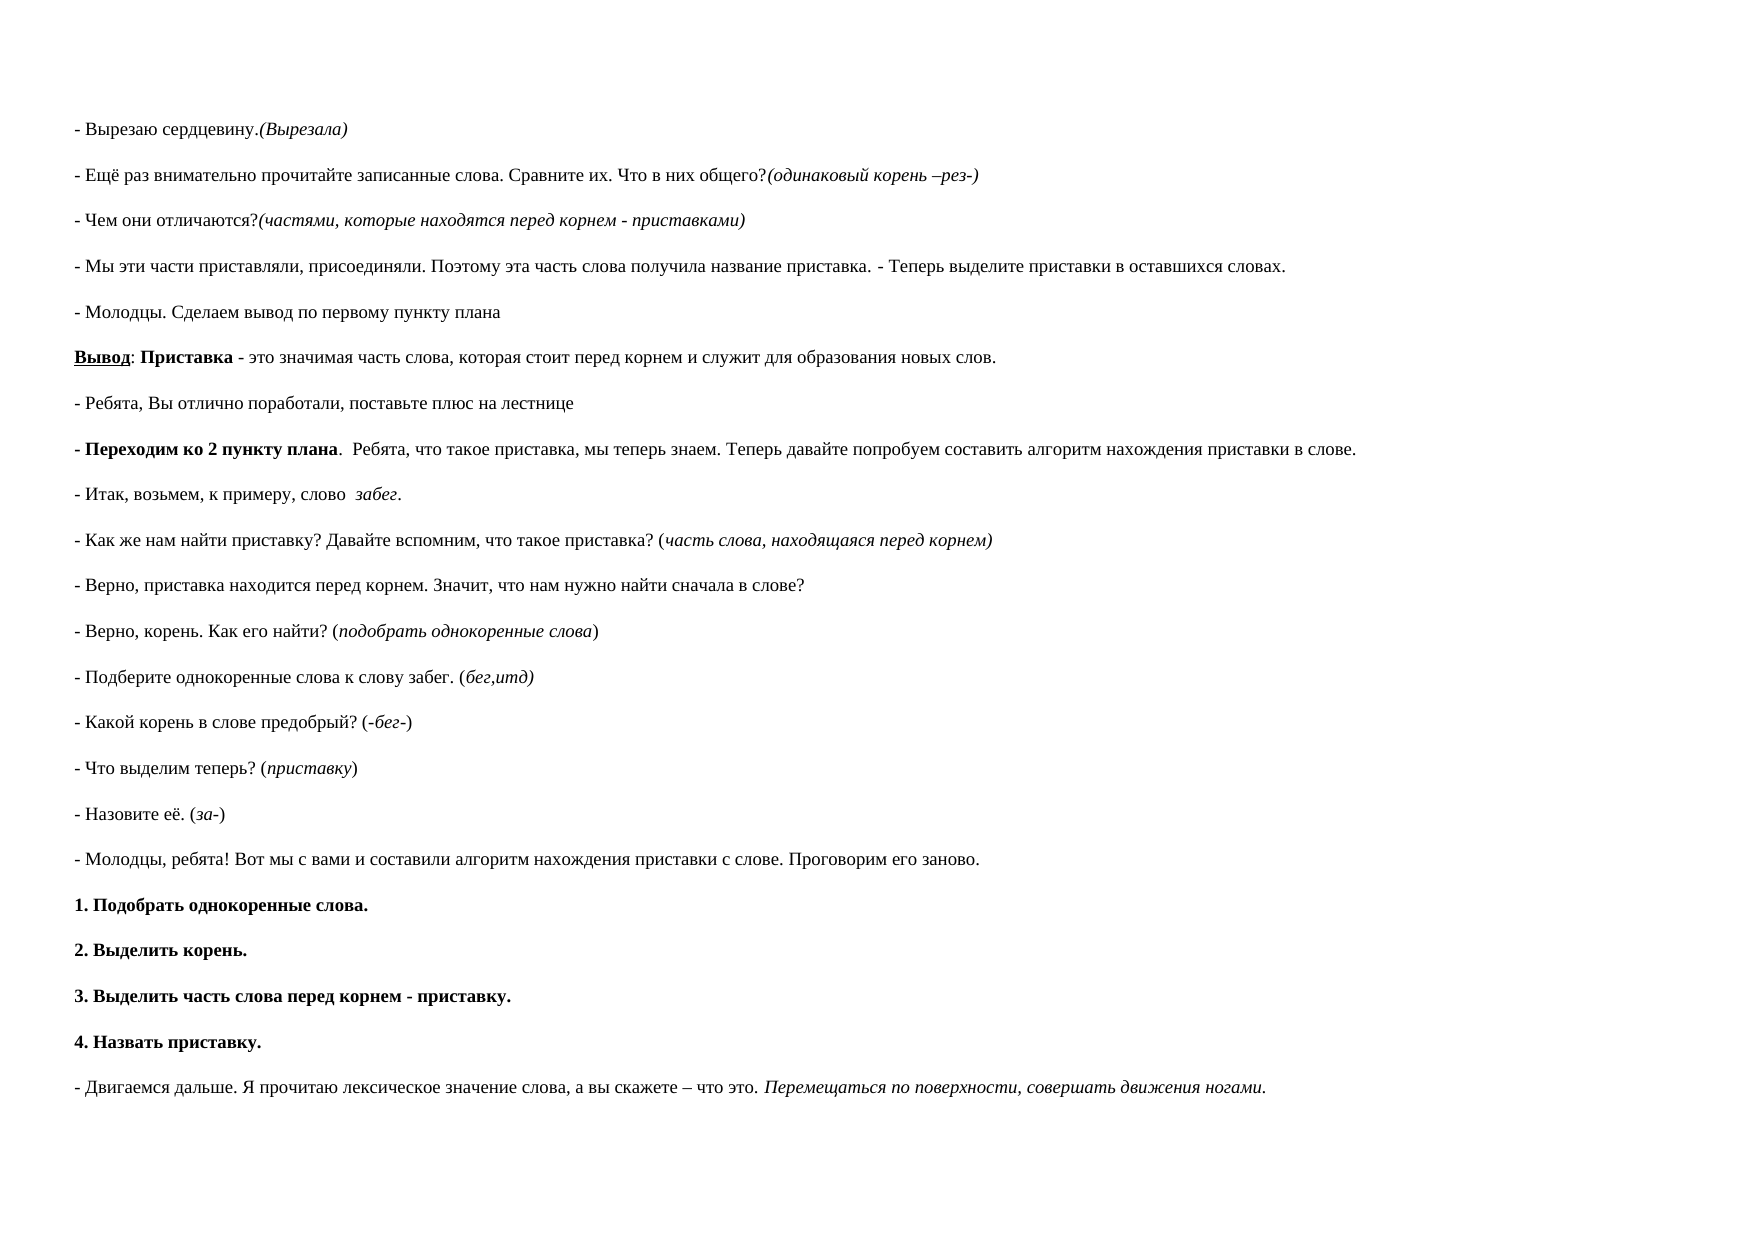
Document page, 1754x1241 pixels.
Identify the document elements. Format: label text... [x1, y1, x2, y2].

text - Итак, возьмем, к примеру, слово забег. [74, 483, 1690, 505]
text - Какой корень в слове предобрый? (-бег-) [74, 711, 1690, 733]
text - Назовите её. (за-) [74, 802, 1690, 824]
text - Чем они отличаются?(частями, которые находятся перед корнем - приставками) [74, 209, 1690, 231]
text 4. Назвать приставку. [74, 1031, 1690, 1052]
text - Ребята, Вы отлично поработали, поставьте плюс на лестнице [74, 392, 1690, 413]
text - Молодцы. Сделаем вывод по первому пункту плана [74, 301, 1690, 322]
text - Как же нам найти приставку? Давайте вспомним, что такое приставка? (часть слова, находящаяся перед корнем) [74, 529, 1690, 550]
text - Мы эти части приставляли, присоединяли. Поэтому эта часть слова получила название приставка. - Теперь выделите приставки в оставшихся словах. [74, 255, 1690, 277]
text - Двигаемся дальше. Я прочитаю лексическое значение слова, а вы скажете – что это. Перемещаться по поверхности, совершать движения ногами. [74, 1076, 1690, 1098]
text - Верно, приставка находится перед корнем. Значит, что нам нужно найти сначала в слове? [74, 574, 1690, 596]
text - Что выделим теперь? (приставку) [74, 757, 1690, 778]
text - Ещё раз внимательно прочитайте записанные слова. Сравните их. Что в них общего?(одинаковый корень –рез-) [74, 164, 1690, 185]
text - Вырезаю сердцевину.(Вырезала) [74, 118, 1690, 140]
text 2. Выделить корень. [74, 939, 1690, 961]
text - Верно, корень. Как его найти? (подобрать однокоренные слова) [74, 620, 1690, 642]
text - Молодцы, ребята! Вот мы с вами и составили алгоритм нахождения приставки с слове. Проговорим его заново. [74, 848, 1690, 870]
text 3. Выделить часть слова перед корнем - приставку. [74, 985, 1690, 1007]
text 1. Подобрать однокоренные слова. [74, 894, 1690, 915]
text - Переходим ко 2 пункту плана. Ребята, что такое приставка, мы теперь знаем. Теперь давайте попробуем составить алгоритм нахождения приставки в слове. [74, 437, 1690, 459]
text Вывод: Приставка - это значимая часть слова, которая стоит перед корнем и служит для образования новых слов. [74, 346, 1690, 368]
text - Подберите однокоренные слова к слову забег. (бег,итд) [74, 666, 1690, 687]
